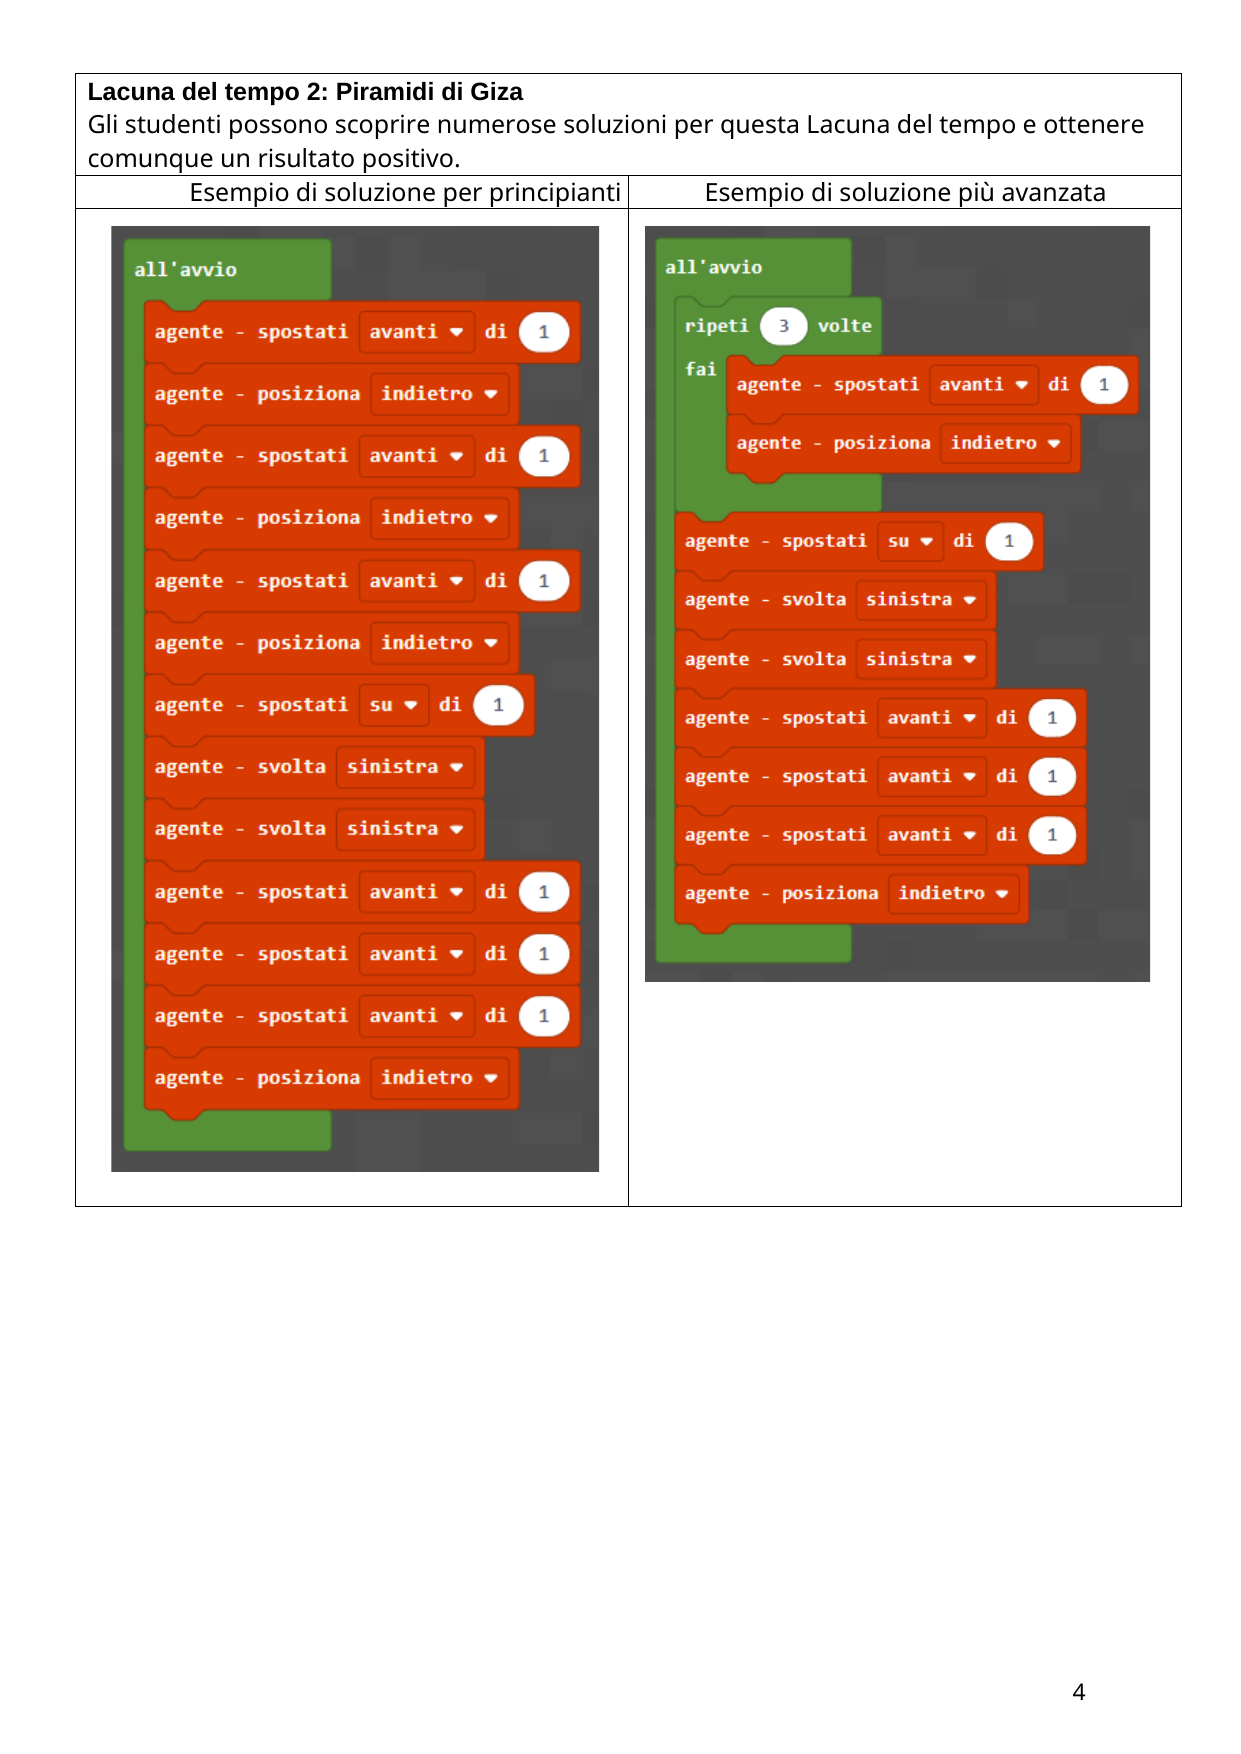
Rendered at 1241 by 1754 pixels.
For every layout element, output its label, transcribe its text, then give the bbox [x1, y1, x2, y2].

picture [111, 226, 600, 1172]
table_cell Esempio di soluzione più avanzata [629, 176, 1181, 208]
picture [643, 226, 1149, 979]
table_cell [629, 209, 1181, 1206]
table_cell Esempio di soluzione per principianti [76, 176, 628, 208]
table_header Lacuna del tempo 2: Piramidi di Giza Gli studenti possono scoprire numerose soluzioni per questa Lacuna del tempo e ottenere comunque un risultato positivo. [76, 74, 1181, 175]
table_cell [76, 209, 628, 1206]
